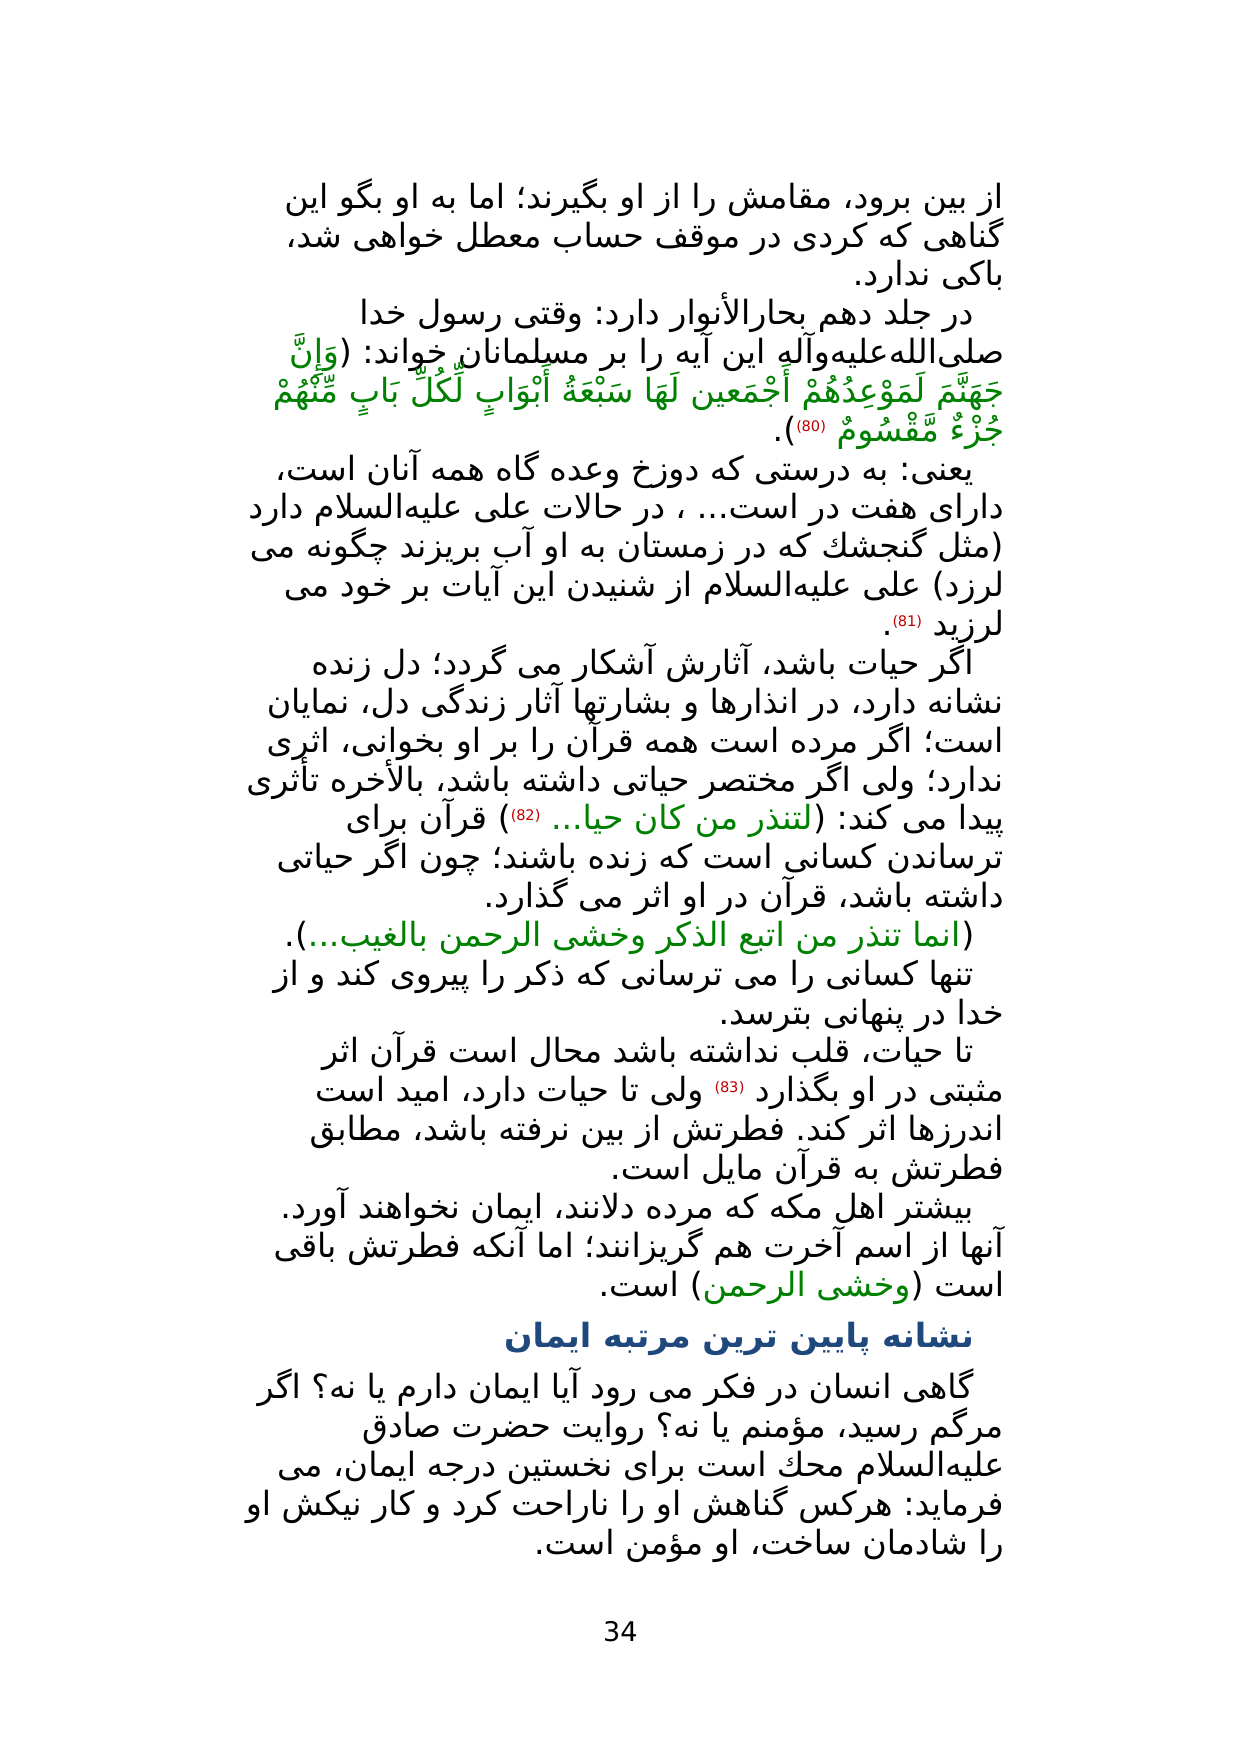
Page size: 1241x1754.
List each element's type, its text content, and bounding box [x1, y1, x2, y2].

text در جلد دهم بحارالأنوار دارد: وقتى رسول خدا صلى‌الله‌عليه‌وآله این آیه را بر مسلمانان خواند: (وَإِنَّ جَهَنَّمَ لَمَوْعِدُهُمْ أَجْمَعین لَهَا سَبْعَةُ أَبْوَابٍ لِّكُلِّ بَابٍ مِّنْهُمْ جُزْءٌ مَّقْسُومٌ (80)). [236, 294, 1004, 449]
subtitle نشانه پایین ترین مرتبه ایمان [236, 1316, 1004, 1355]
text یعنى: به درستى كه دوزخ وعده گاه همه آنان است، داراى هفت در است... ، در حالات على علیه‌السلام دارد (مثل گنجشك كه در زمستان به او آب بریزند چگونه مى لرزد) على علیه‌السلام از شنیدن این آیات بر خود مى لرزید (81). [236, 449, 1004, 643]
text بیشتر اهل مكه كه مرده دلانند، ایمان نخواهند آورد. آنها از اسم آخرت هم گریزانند؛ اما آنكه فطرتش باقى است (وخشى الرحمن) است. [236, 1187, 1004, 1304]
text تا حیات، قلب نداشته باشد محال است قرآن اثر مثبتى در او بگذارد (83) ولى تا حیات دارد، امید است اندرزها اثر كند. فطرتش از بین نرفته باشد، مطابق فطرتش به قرآن مایل است. [236, 1032, 1004, 1187]
text (انما تنذر من اتبع الذكر وخشى الرحمن بالغیب...). [236, 915, 1004, 954]
text اگر حیات باشد، آثارش آشكار مى گردد؛ دل زنده نشانه دارد، در انذارها و بشارتها آثار زندگى دل، نمایان است؛ اگر مرده است همه قرآن را بر او بخوانى، اثرى ندارد؛ ولى اگر مختصر حیاتى داشته باشد، بالأخره تأثرى پیدا مى كند: (لتنذر من كان حیا... (82)) قرآن براى ترساندن كسانى است كه زنده باشند؛ چون اگر حیاتى داشته باشد، قرآن در او اثر مى گذارد. [236, 643, 1004, 915]
text گاهى انسان در فكر مى رود آیا ایمان دارم یا نه؟ اگر مرگم رسید، مؤمنم یا نه؟ روایت حضرت صادق علیه‌السلام محك است براى نخستین درجه ایمان، مى فرماید: هركس گناهش او را ناراحت كرد و كار نیكش او را شادمان ساخت، او مؤمن است. [236, 1368, 1004, 1562]
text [236, 177, 1004, 294]
text تنها كسانى را مى ترسانى كه ذكر را پیروى كند و از خدا در پنهانى بترسد. [236, 954, 1004, 1032]
